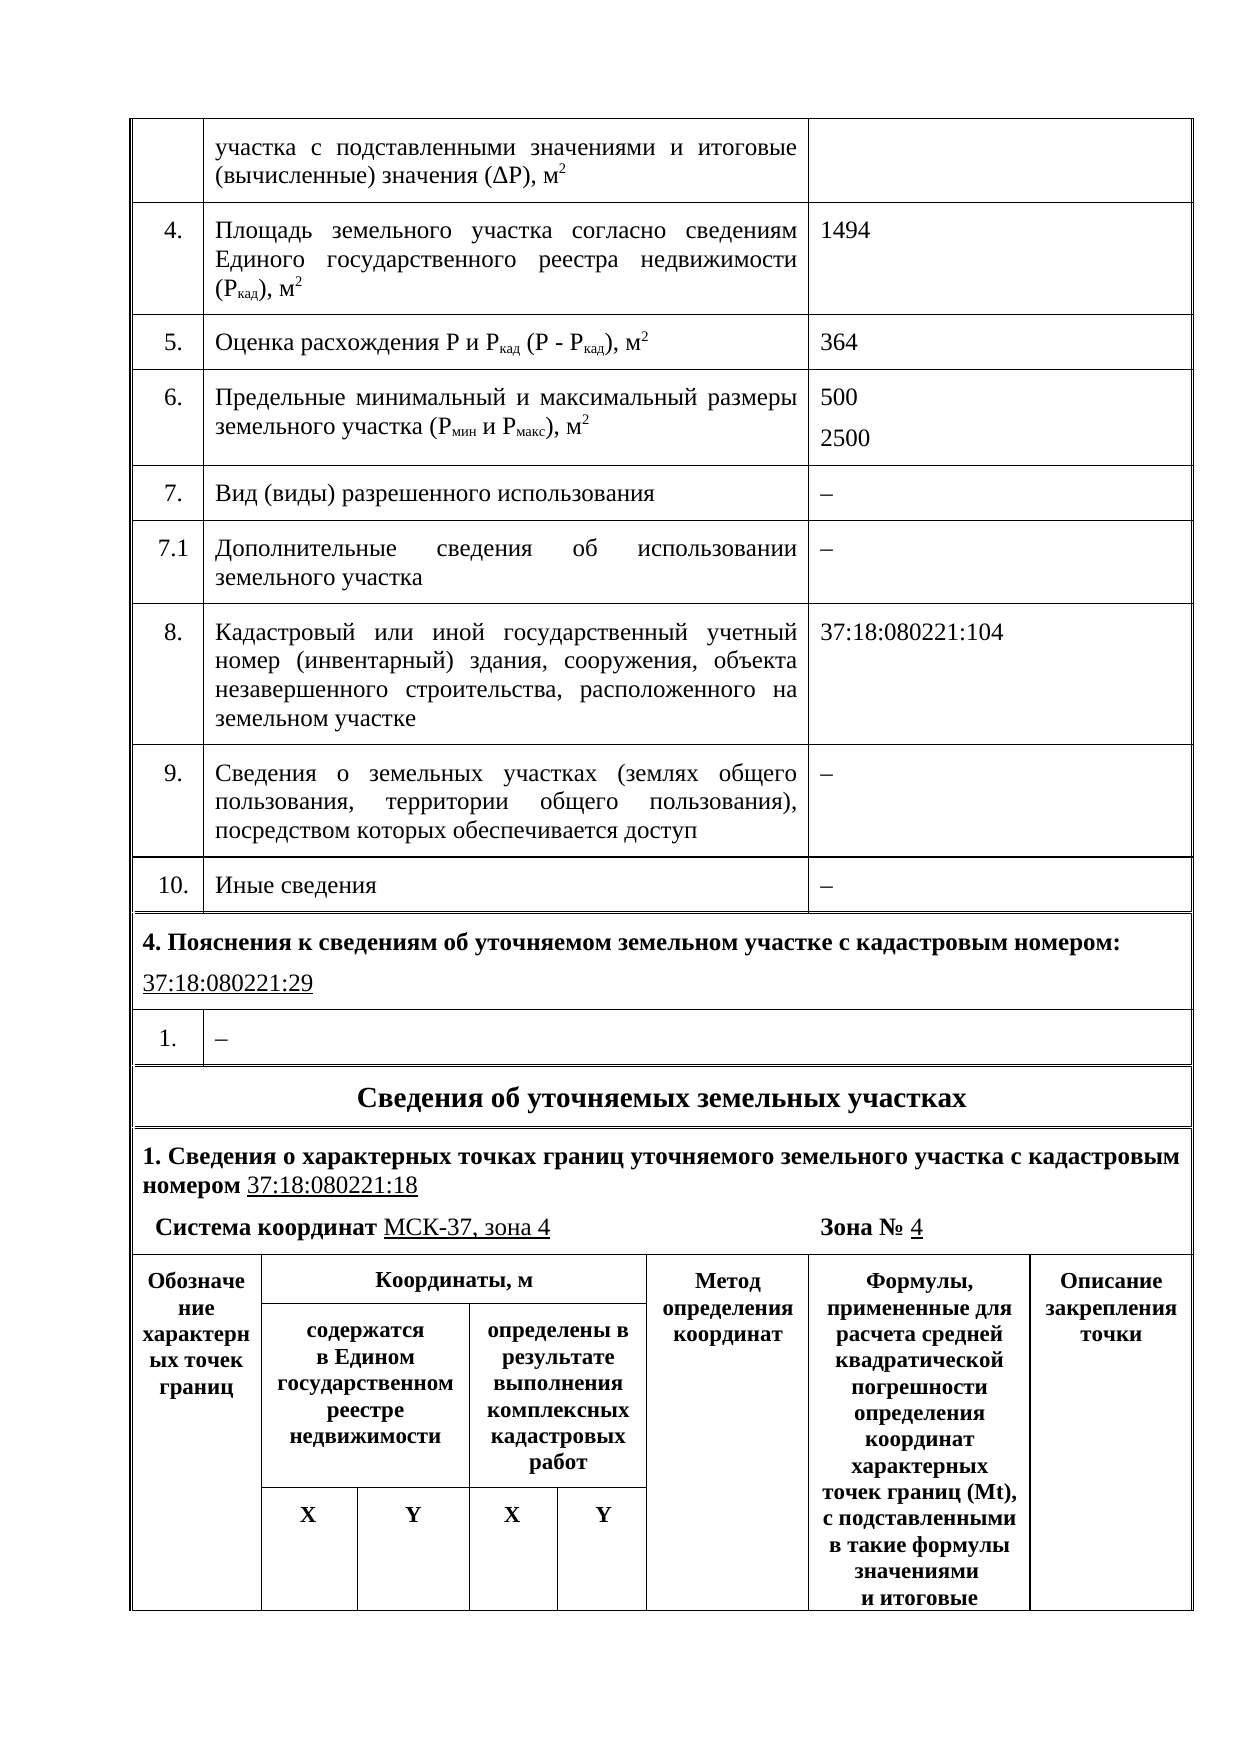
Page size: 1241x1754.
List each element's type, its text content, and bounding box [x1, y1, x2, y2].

table_cell Обозначение характерных точек границ [133, 1255, 261, 1610]
table_cell 3. [133, 119, 203, 202]
table_cell Вид (виды) разрешенного использования [204, 466, 808, 519]
table_cell X [262, 1488, 357, 1610]
table_cell 7.1 [133, 521, 203, 603]
table_cell 1. [133, 1010, 203, 1064]
table_cell Метод определения координат [647, 1255, 808, 1610]
table_cell 1494 [809, 203, 1191, 314]
table_cell 10. [133, 858, 203, 911]
table_cell – [809, 858, 1191, 911]
table_cell – [809, 521, 1191, 603]
table_cell – [204, 1010, 1191, 1064]
table_cell 9. [133, 745, 203, 856]
table_cell содержатся в Едином государственном реестре недвижимости [262, 1304, 469, 1487]
table_cell Y [558, 1488, 646, 1610]
table_cell 4. [133, 203, 203, 314]
table_cell 4. Пояснения к сведениям об уточняемом земельном участке с кадастровым номером: 37:18:080221:29 [131, 911, 1191, 1009]
table_cell Формулы, примененные для расчета средней квадратической погрешности определения координат характерных точек границ (Мt), с подставленными в такие формулы значениями и итоговые (вычисленные) значения Мt, м [809, 1255, 1029, 1610]
table_cell 8. [133, 604, 203, 744]
table_cell Дополнительные сведения об использовании земельного участка [204, 521, 808, 603]
table_cell 6. [133, 370, 203, 465]
table_cell Предельные минимальный и максимальный размеры земельного участка (Pмин и Pмакс), м2 [204, 370, 808, 465]
table_cell Система координат МСК-37, зона 4 [133, 1200, 808, 1254]
table_cell 1. Сведения о характерных точках границ уточняемого земельного участка с кадастровым номером 37:18:080221:18 [133, 1126, 1191, 1199]
table_cell Иные сведения [204, 858, 808, 911]
table_cell – [809, 466, 1191, 519]
table_cell Оценка расхождения P и Pкад (P - Pкад), м2 [204, 315, 808, 369]
table_cell 500 2500 [809, 370, 1191, 465]
table_cell Кадастровый или иной государственный учетный номер (инвентарный) здания, сооружения, объекта незавершенного строительства, расположенного на земельном участке [204, 604, 808, 744]
table_cell Сведения о земельных участках (землях общего пользования, территории общего пользования), посредством которых обеспечивается доступ [204, 745, 808, 856]
table_cell 5. [133, 315, 203, 369]
table_cell Площадь земельного участка согласно сведениям Единого государственного реестра недвижимости (Pкад), м2 [204, 203, 808, 314]
table_cell 364 [809, 315, 1191, 369]
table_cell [809, 119, 1191, 202]
table_cell Описание закрепления точки [1031, 1255, 1191, 1610]
table_cell 7. [133, 466, 203, 519]
table_cell определены в результате выполнения комплексных кадастровых работ [470, 1304, 646, 1487]
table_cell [204, 119, 808, 202]
table_cell Координаты, м [262, 1255, 646, 1303]
table_cell X [470, 1488, 557, 1610]
table_cell Зона № 4 [809, 1200, 1191, 1254]
table_cell Y [358, 1488, 469, 1610]
table_cell – [809, 745, 1191, 856]
table_cell 37:18:080221:104 [809, 604, 1191, 744]
table_cell Сведения об уточняемых земельных участках [131, 1064, 1191, 1126]
